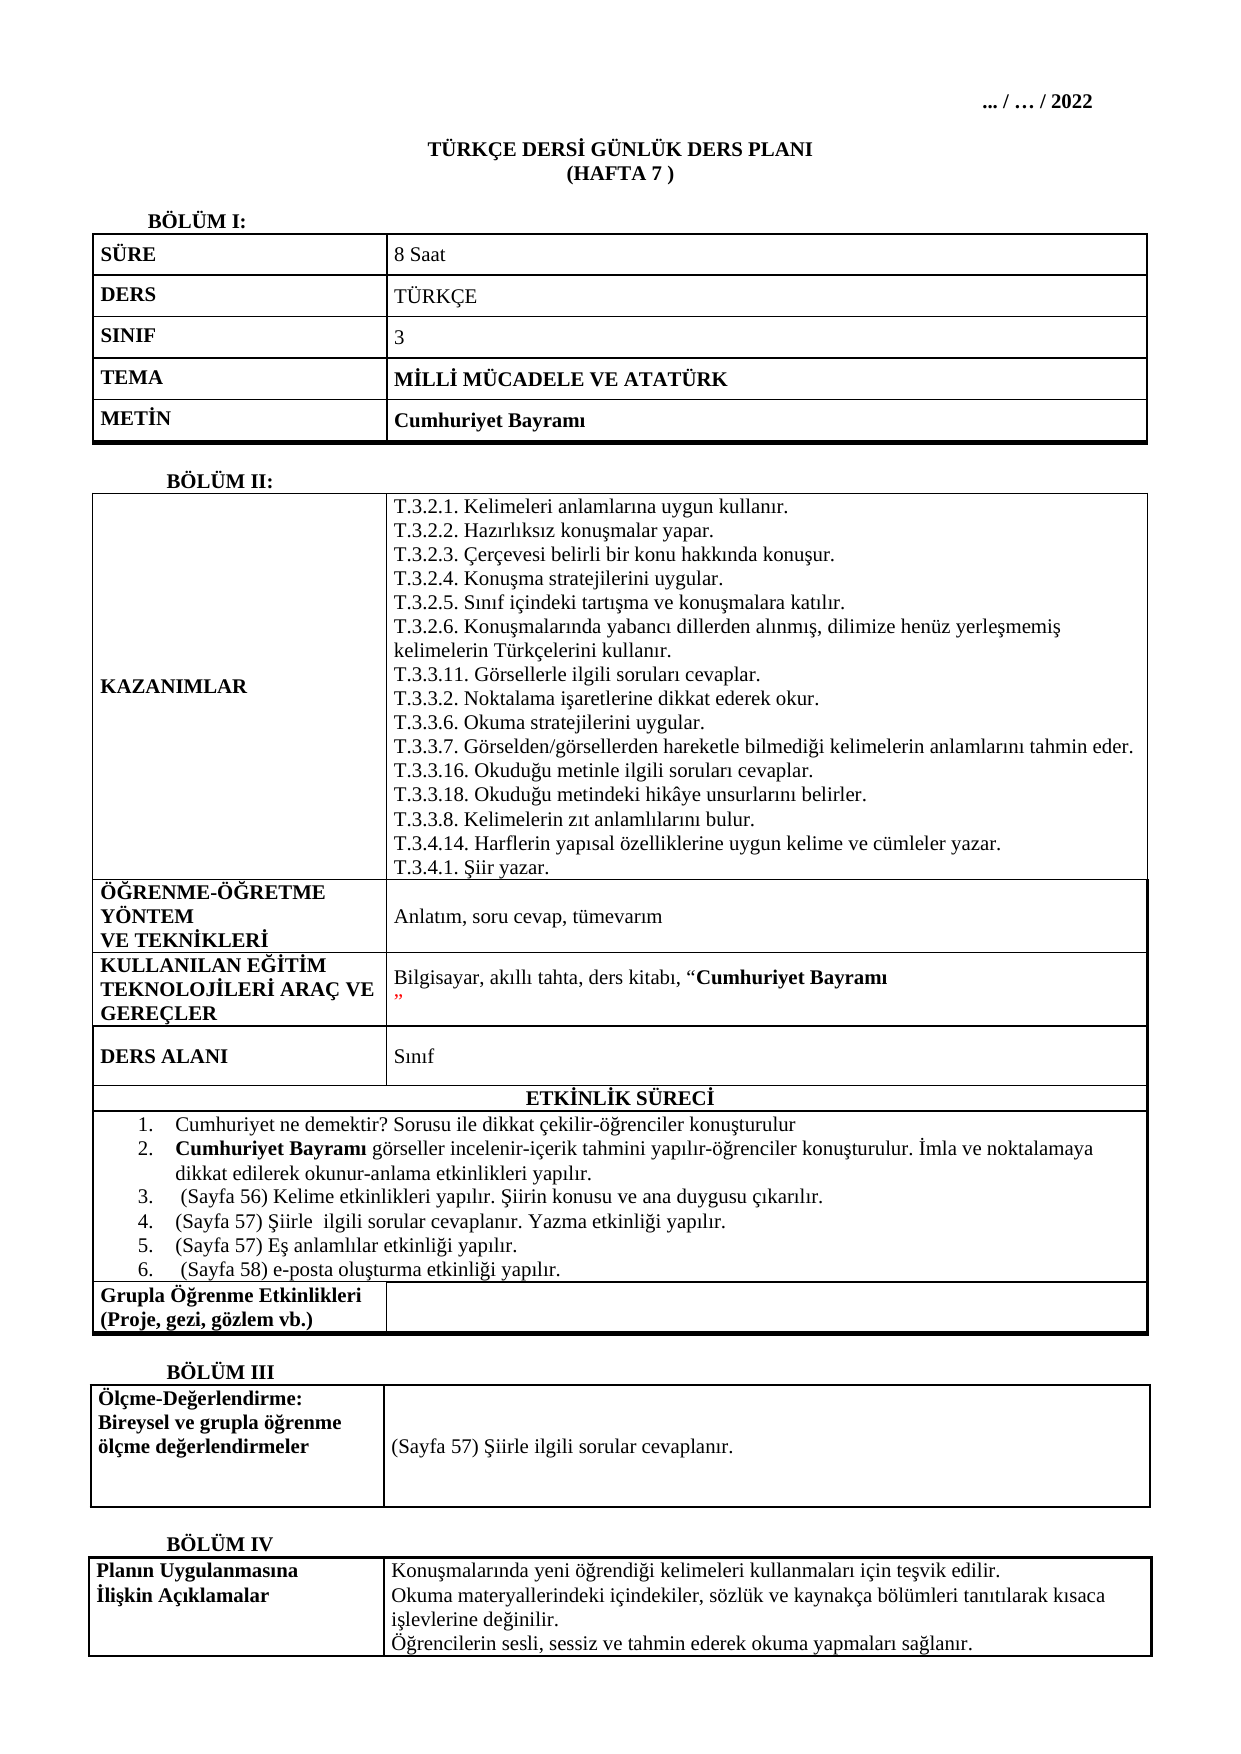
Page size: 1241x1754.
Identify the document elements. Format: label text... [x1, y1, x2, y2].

table_cell Bilgisayar, akıllı tahta, ders kitabı, “Cumhuriyet Bayramı ” [387, 953, 1146, 1025]
text BÖLÜM I: [148, 209, 1092, 233]
table_cell DERS [94, 276, 386, 316]
table_header T.3.2.1. Kelimeleri anlamlarına uygun kullanır. T.3.2.2. Hazırlıksız konuşmalar yapar. T.3.2.3. Çerçevesi belirli bir konu hakkında konuşur. T.3.2.4. Konuşma stratejilerini uygular. T.3.2.5. Sınıf içindeki tartışma ve konuşmalara katılır. T.3.2.6. Konuşmalarında yabancı dillerden alınmış, dilimize henüz yerleşmemiş kelimelerin Türkçelerini kullanır. T.3.3.11. Görsellerle ilgili soruları cevaplar. T.3.3.2. Noktalama işaretlerine dikkat ederek okur. T.3.3.6. Okuma stratejilerini uygular. T.3.3.7. Görselden/görsellerden hareketle bilmediği kelimelerin anlamlarını tahmin eder. T.3.3.16. Okuduğu metinle ilgili soruları cevaplar. T.3.3.18. Okuduğu metindeki hikâye unsurlarını belirler. T.3.3.8. Kelimelerin zıt anlamlılarını bulur. T.3.4.14. Harflerin yapısal özelliklerine uygun kelime ve cümleler yazar. T.3.4.1. Şiir yazar. [387, 494, 1147, 879]
text ... / … / 2022 [148, 89, 1092, 113]
table_header SÜRE [94, 235, 386, 274]
table_cell ÖĞRENME-ÖĞRETME YÖNTEM VE TEKNİKLERİ [93, 880, 386, 952]
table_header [385, 1559, 1150, 1655]
subtitle BÖLÜM III [148, 1360, 1092, 1384]
table_cell METİN [94, 400, 386, 440]
table_cell KULLANILAN EĞİTİM TEKNOLOJİLERİ ARAÇ VE GEREÇLER [93, 953, 386, 1025]
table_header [90, 1559, 383, 1655]
table_cell Cumhuriyet Bayramı [388, 400, 1146, 440]
table_header (Sayfa 57) Şiirle ilgili sorular cevaplanır. [385, 1386, 1149, 1506]
table_header KAZANIMLAR [93, 494, 386, 879]
subtitle BÖLÜM IV [148, 1532, 1092, 1556]
table_cell MİLLİ MÜCADELE VE ATATÜRK [388, 359, 1146, 398]
table_header 8 Saat [388, 235, 1146, 274]
text BÖLÜM II: [148, 468, 1092, 493]
table_header Ölçme-Değerlendirme: Bireysel ve grupla öğrenme ölçme değerlendirmeler [92, 1386, 383, 1506]
table_cell 3 [388, 317, 1146, 357]
table_cell SINIF [94, 317, 386, 357]
table_cell DERS ALANI [94, 1027, 386, 1084]
table_cell [387, 1283, 1146, 1331]
table_cell ETKİNLİK SÜRECİ [94, 1086, 1146, 1110]
table_cell TÜRKÇE [388, 276, 1146, 316]
table_cell Sınıf [387, 1027, 1146, 1084]
table_cell Cumhuriyet ne demektir? Sorusu ile dikkat çekilir-öğrenciler konuşturulur Cumhuriyet Bayramı görseller incelenir-içerik tahmini yapılır-öğrenciler konuşturulur. İmla ve noktalamaya dikkat edilerek okunur-anlama etkinlikleri yapılır. (Sayfa 56) Kelime etkinlikleri yapılır. Şiirin konusu ve ana duygusu çıkarılır. (Sayfa 57) Şiirle ilgili sorular cevaplanır. Yazma etkinliği yapılır. (Sayfa 57) Eş anlamlılar etkinliği yapılır. (Sayfa 58) e-posta oluşturma etkinliği yapılır. [94, 1112, 1146, 1281]
text TÜRKÇE DERSİ GÜNLÜK DERS PLANI [148, 137, 1092, 161]
text (HAFTA 7 ) [148, 161, 1092, 185]
table_cell Anlatım, soru cevap, tümevarım [387, 880, 1146, 952]
table_cell Grupla Öğrenme Etkinlikleri (Proje, gezi, gözlem vb.) [94, 1282, 386, 1331]
table_cell TEMA [94, 359, 386, 398]
